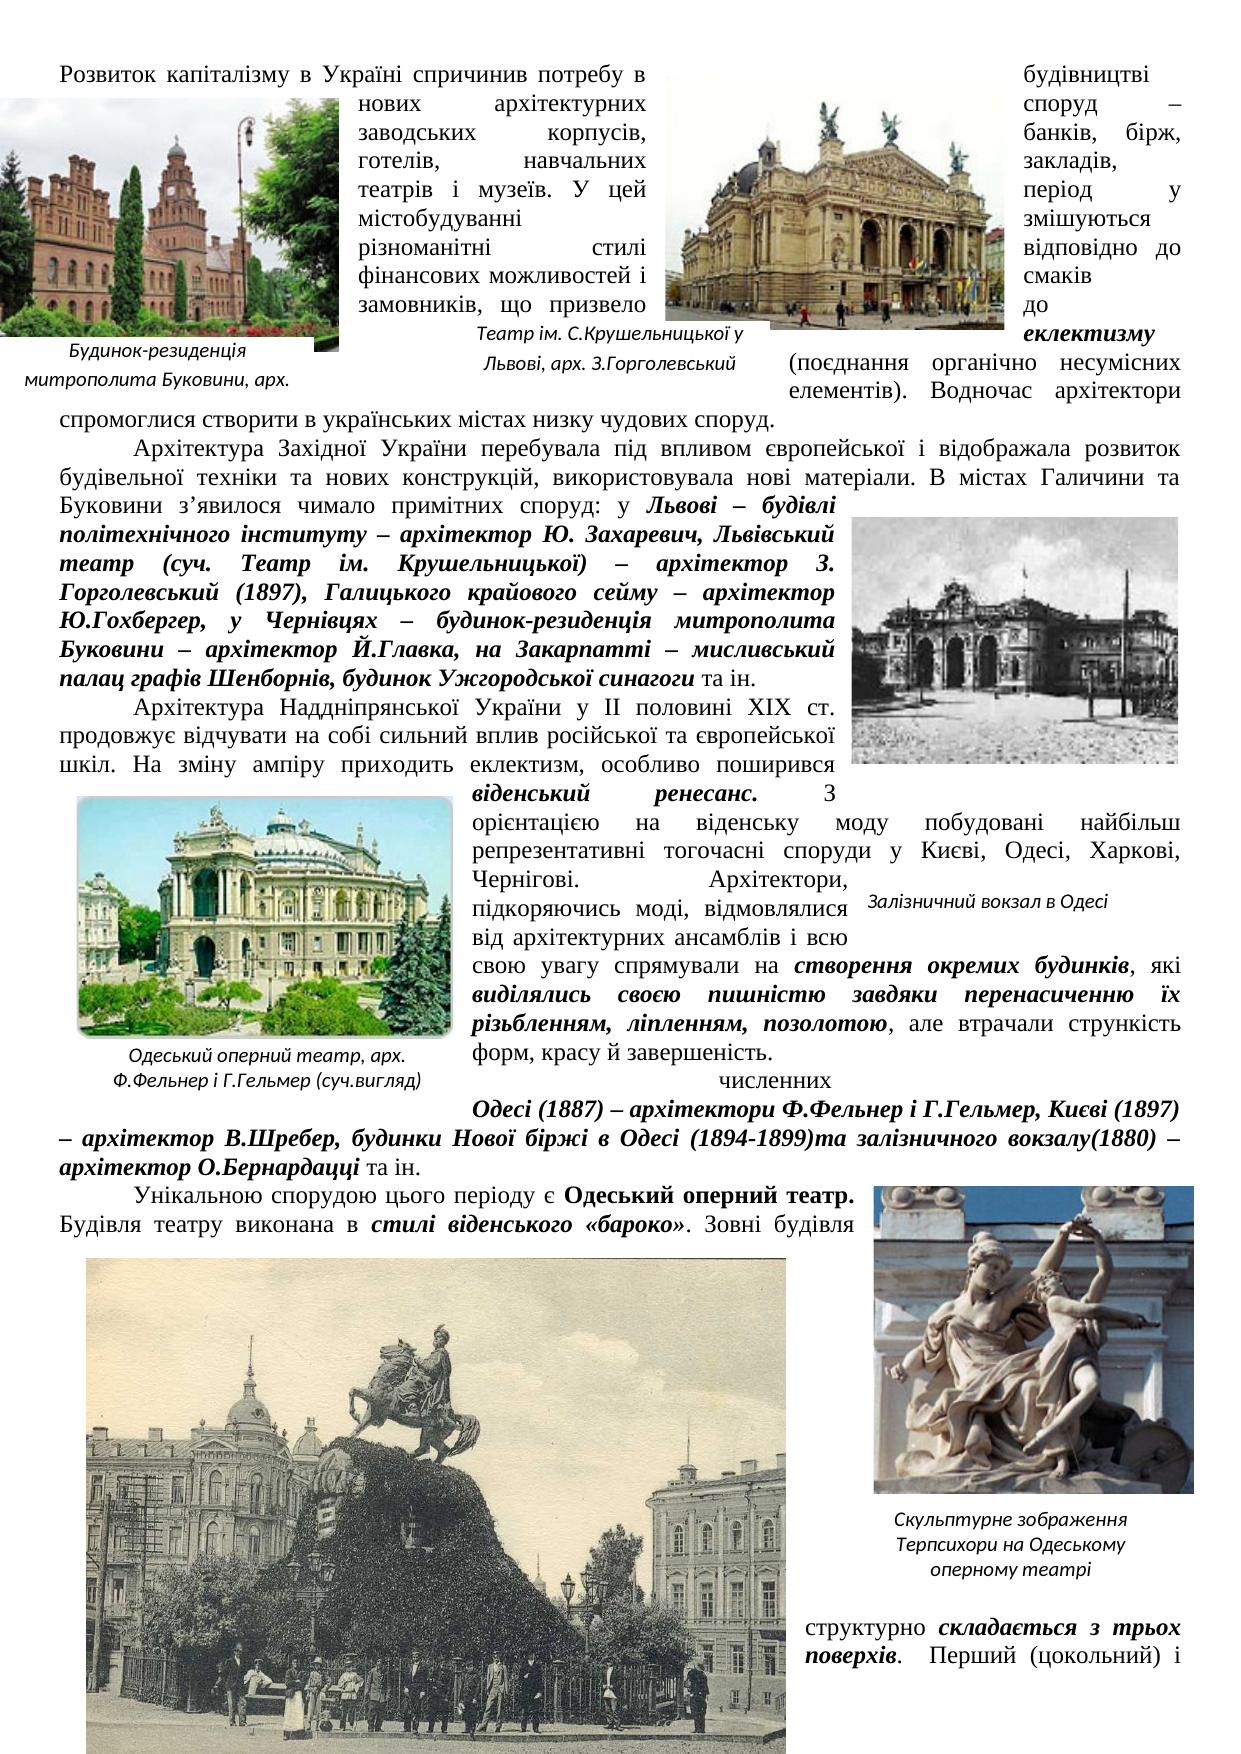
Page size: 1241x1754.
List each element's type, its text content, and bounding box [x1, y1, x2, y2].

text Архітектура Наддніпрянської України у ІІ половині ХІХ ст. продовжує відчувати на собі сильний вплив російської та європейської шкіл. На зміну ампіру приходить еклектизм, особливо поширився віденський ренесанс. З орієнтацією на віденську моду побудовані найбільш репрезентативні тогочасні споруди у Києві, Одесі, Харкові, Чернігові. Архітектори, підкоряючись моді, відмовлялися від архітектурних ансамблів і всю свою увагу спрямували на створення окремих будинків, які виділялись своєю пишністю завдяки перенасиченню їх різьбленням, ліпленням, позолотою, але втрачали стрункість форм, красу й завершеність. [59, 692, 1181, 1065]
picture [76, 796, 454, 1039]
text Архітектура Західної України перебувала під впливом європейської і відображала розвиток будівельної техніки та нових конструкцій, використовувала нові матеріали. В містах Галичини та Буковини з’явилося чимало примітних споруд: у Львові – будівлі політехнічного інституту – архітектор Ю. Захаревич, Львівський театр (суч. Театр ім. Крушельницької) – архітектор З. Горголевський (1897), Галицького крайового сейму – архітектор Ю.Гохбергер, у Чернівцях – будинок-резиденція митрополита Буковини – архітектор Й.Главка, на Закарпатті – мисливський палац графів Шенборнів, будинок Ужгородської синагоги та ін. [59, 433, 1181, 692]
picture [86, 1258, 786, 1754]
picture [665, 76, 1005, 330]
picture [0, 98, 339, 352]
picture [873, 1186, 1194, 1494]
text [59, 1180, 1181, 1669]
text Серед численних споруд цього періоду виділяються більшою мистецькою вдалістю оперні театри в Одесі (1887) – архітектори Ф.Фельнер і Г.Гельмер, Києві (1897) – архітектор В.Шребер, будинки Нової біржі в Одесі (1894-1899)та залізничного вокзалу(1880) – архітектор О.Бернардацці та ін. [59, 1065, 1181, 1180]
picture [851, 517, 1179, 764]
